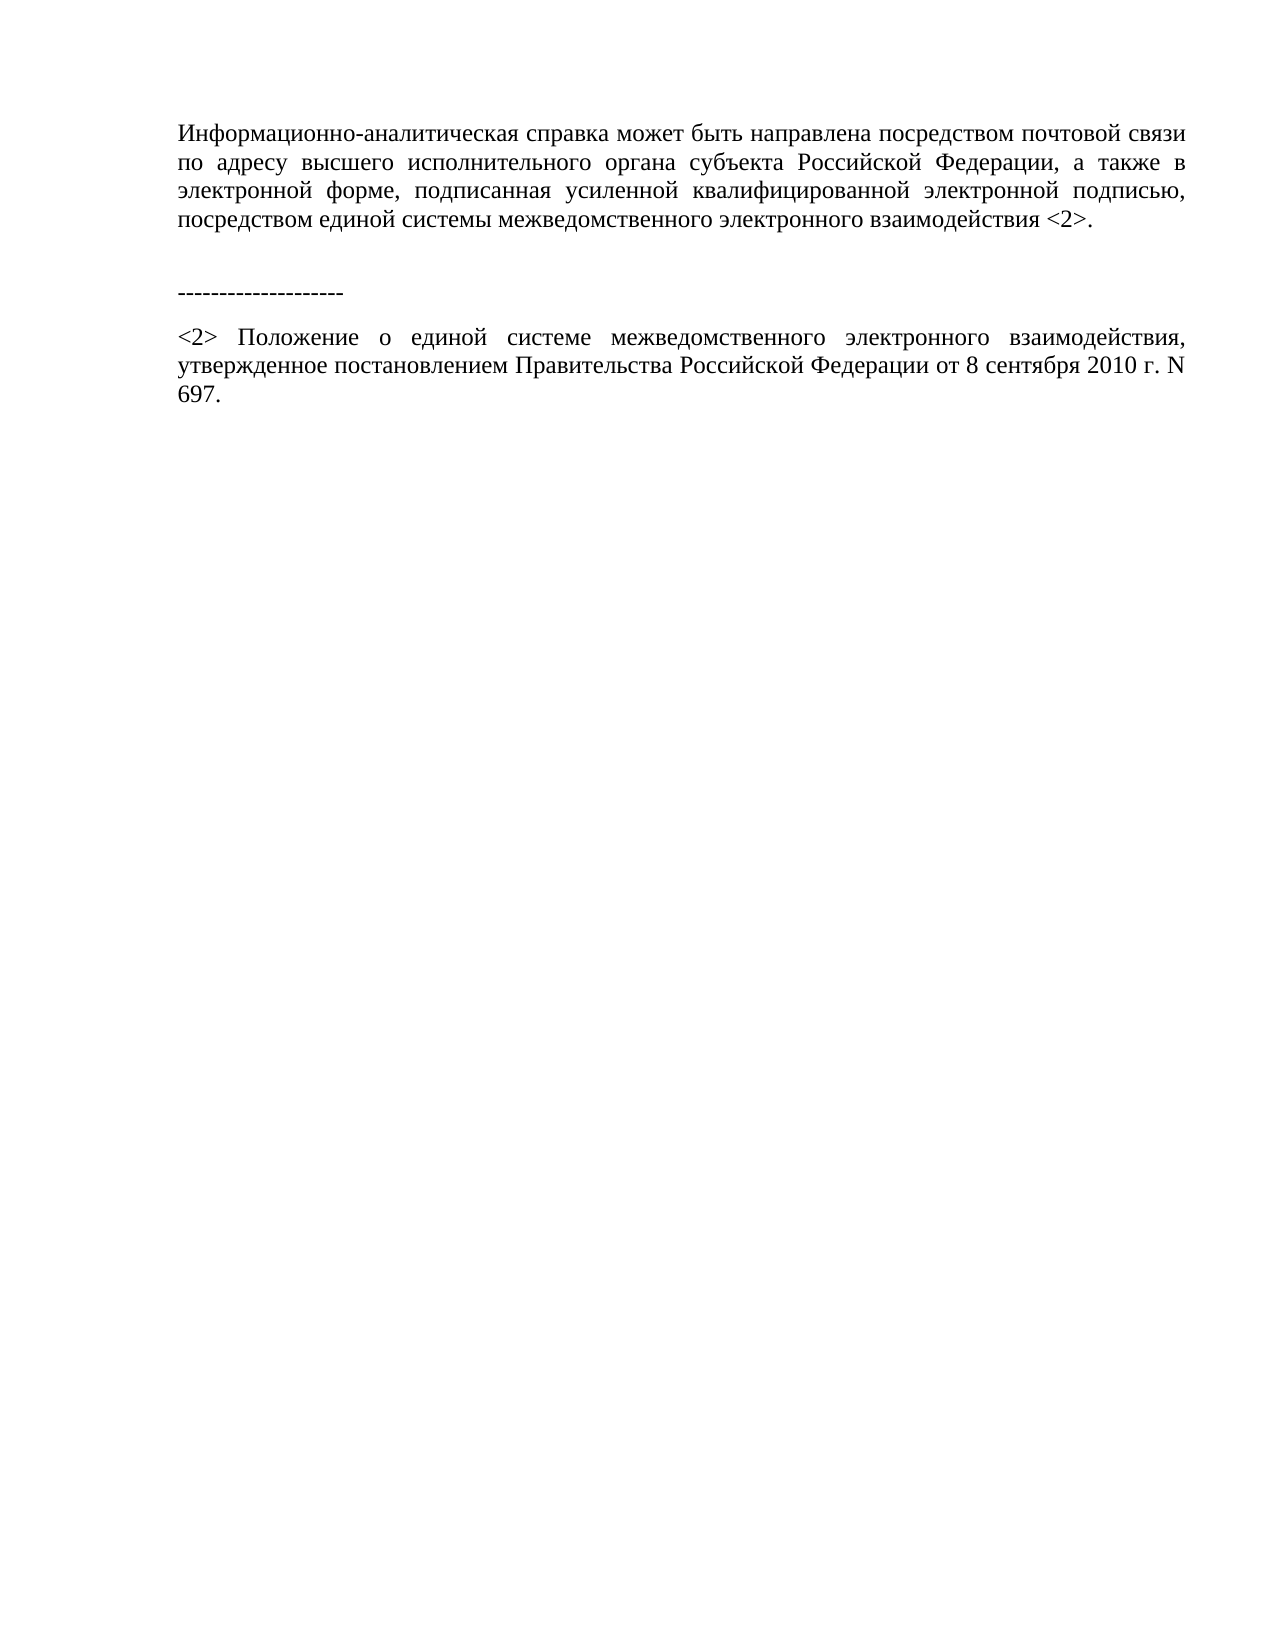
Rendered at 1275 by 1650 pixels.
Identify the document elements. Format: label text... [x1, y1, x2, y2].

text Информационно-аналитическая справка может быть направлена посредством почтовой связи по адресу высшего исполнительного органа субъекта Российской Федерации, а также в электронной форме, подписанная усиленной квалифицированной электронной подписью, посредством единой системы межведомственного электронного взаимодействия <2>. [177, 118, 1186, 233]
text <2> Положение о единой системе межведомственного электронного взаимодействия, утвержденное постановлением Правительства Российской Федерации от 8 сентября 2010 г. N 697. [177, 322, 1186, 408]
text -------------------- [177, 277, 1186, 306]
